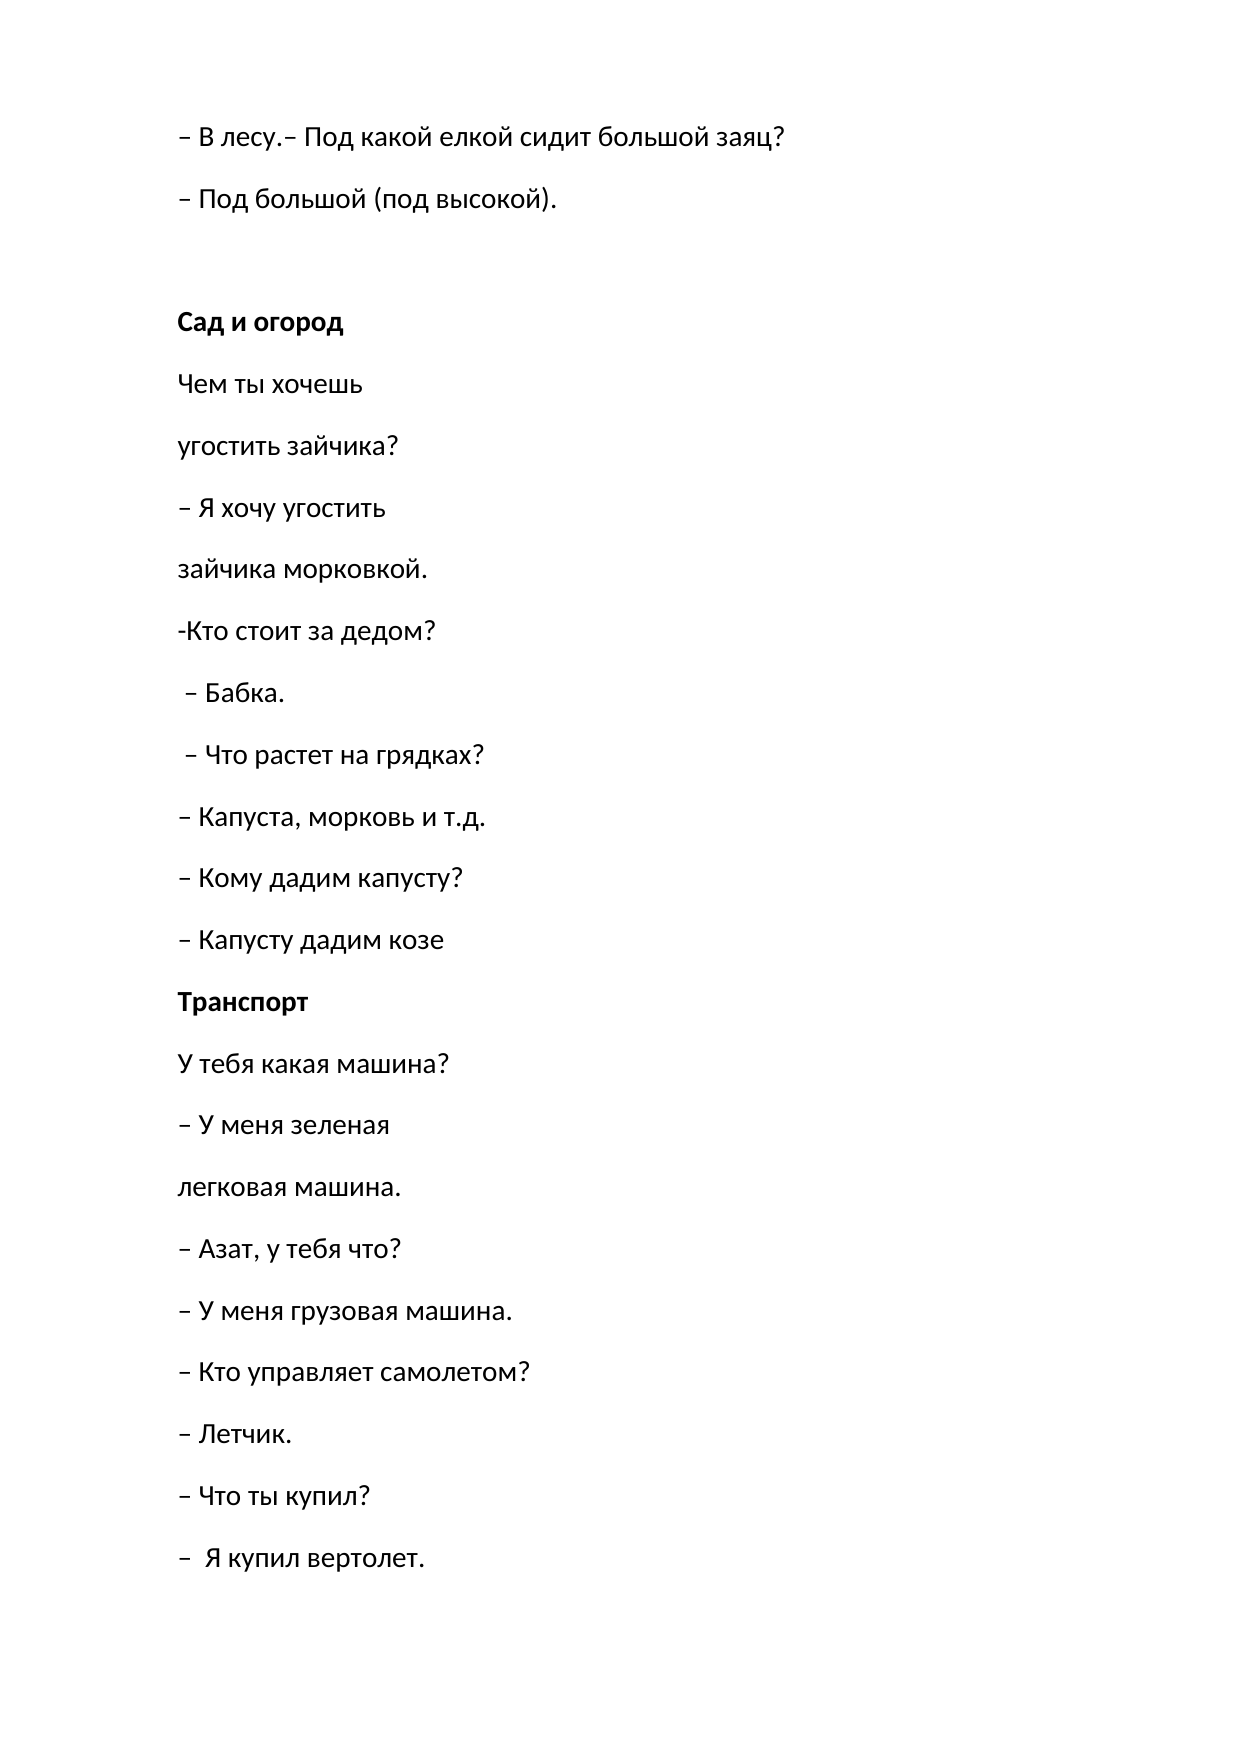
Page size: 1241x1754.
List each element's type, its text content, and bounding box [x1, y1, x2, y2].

text – У меня грузовая машина. [177, 1292, 1152, 1327]
text – Кому дадим капусту? [177, 859, 1152, 895]
text – Под большой (под высокой). [177, 180, 1152, 216]
text – Бабка. [177, 674, 1152, 710]
text – Капусту дадим козе [177, 921, 1152, 957]
text Транспорт [177, 983, 1152, 1018]
text Сад и огород [177, 303, 1152, 339]
text – Я хочу угостить [177, 489, 1152, 524]
text зайчика морковкой. [177, 551, 1152, 586]
text – В лесу.– Под какой елкой сидит большой заяц? [177, 118, 1152, 154]
text -Кто стоит за дедом? [177, 612, 1152, 648]
text – Азат, у тебя что? [177, 1230, 1152, 1266]
text – Что растет на грядках? [177, 736, 1152, 771]
text У тебя какая машина? [177, 1045, 1152, 1080]
text Чем ты хочешь [177, 365, 1152, 401]
text – Летчик. [177, 1415, 1152, 1451]
text – Капуста, морковь и т.д. [177, 798, 1152, 833]
text легковая машина. [177, 1168, 1152, 1204]
text – У меня зеленая [177, 1106, 1152, 1142]
text – Я купил вертолет. [177, 1539, 1152, 1574]
text – Что ты купил? [177, 1477, 1152, 1513]
text угостить зайчика? [177, 427, 1152, 463]
text – Кто управляет самолетом? [177, 1353, 1152, 1389]
